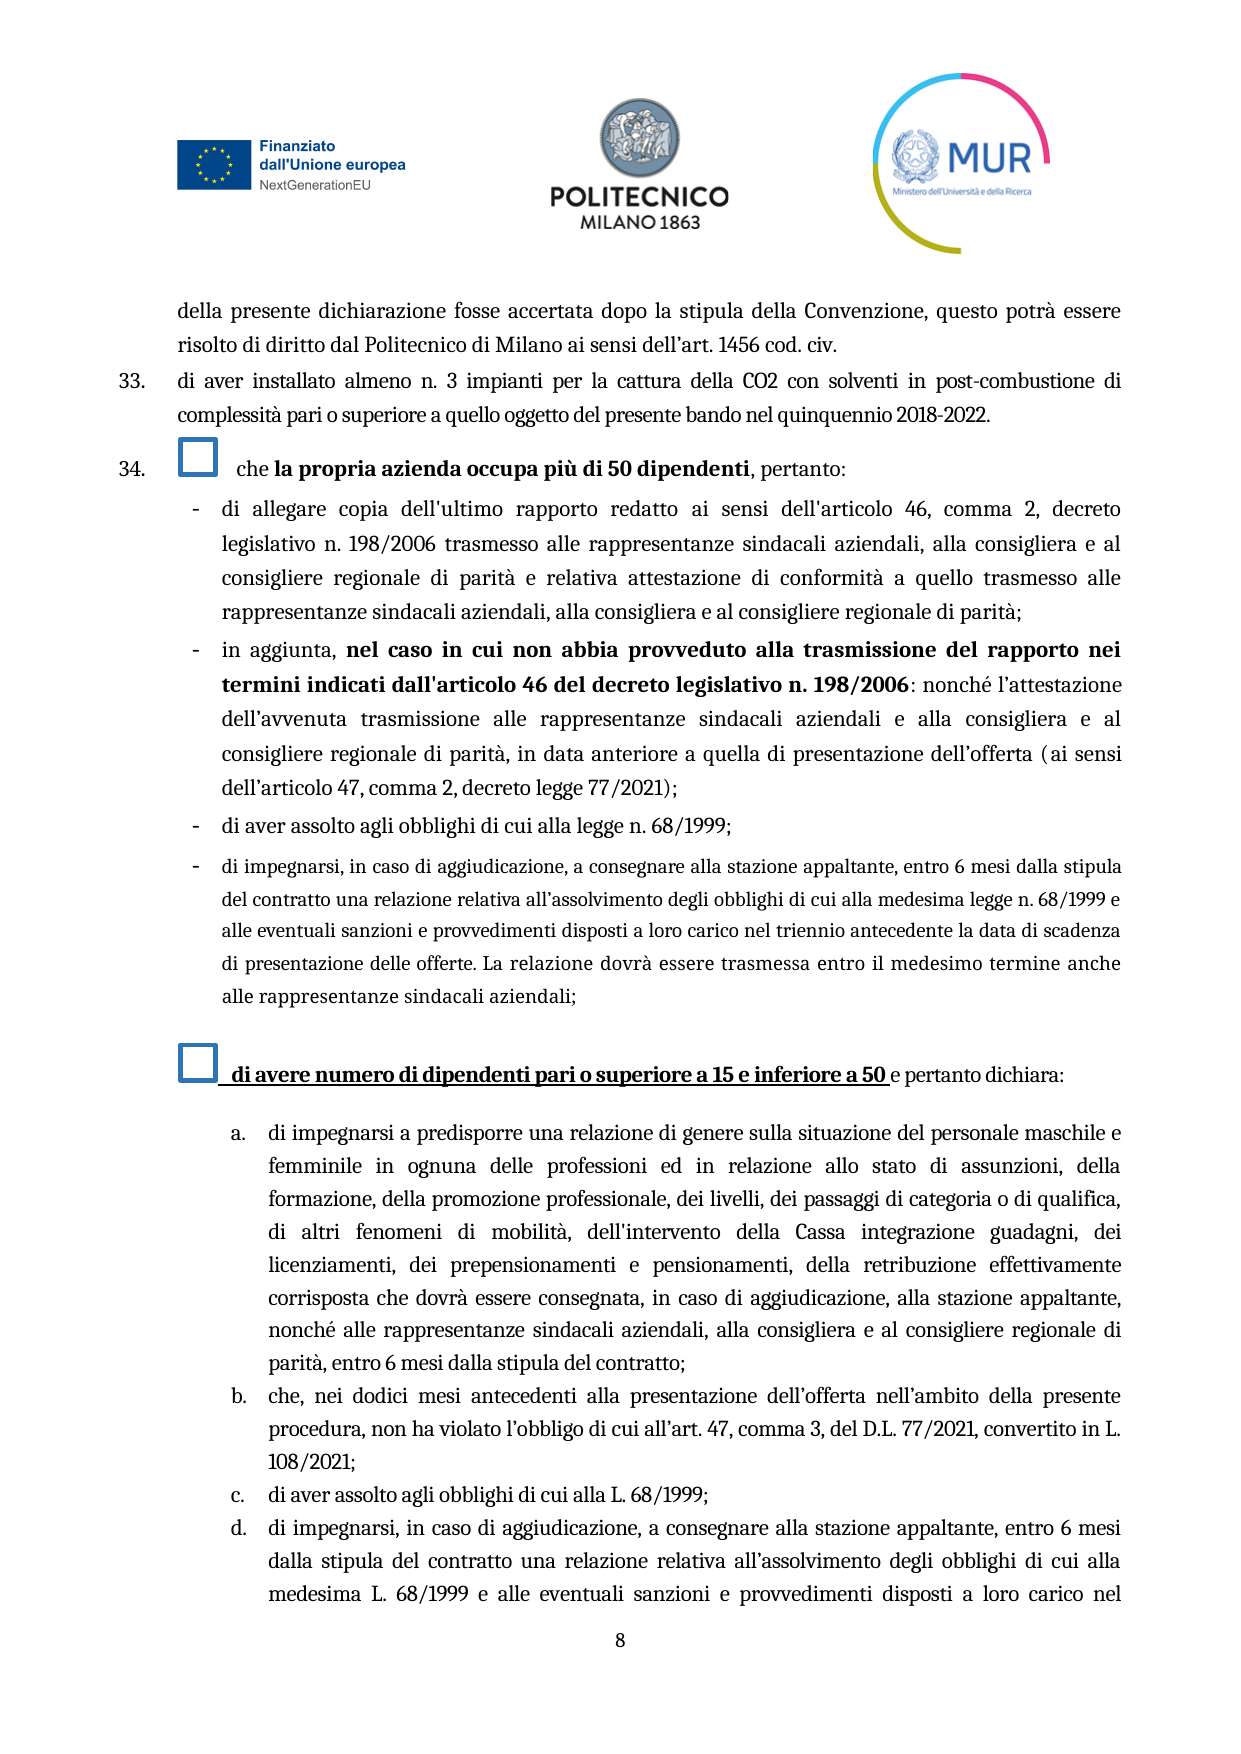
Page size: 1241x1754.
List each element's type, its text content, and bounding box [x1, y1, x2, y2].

list in aggiunta, nel caso in cui non abbia provveduto alla trasmissione del rapporto nei termini indicati dall'articolo 46 del decreto legislativo n. 198/2006: nonché l’attestazione dell’avvenuta trasmissione alle rappresentanze sindacali aziendali e alla consigliera e al consigliere regionale di parità, in data anteriore a quella di presentazione dell’offerta (ai sensi dell’articolo 47, comma 2, decreto legge 77/2021); [192, 633, 1122, 801]
list che la propria azienda occupa più di 50 dipendenti, pertanto: [118, 436, 1122, 483]
list di allegare copia dell'ultimo rapporto redatto ai sensi dell'articolo 46, comma 2, decreto legislativo n. 198/2006 trasmesso alle rappresentanze sindacali aziendali, alla consigliera e al consigliere regionale di parità e relativa attestazione di conformità a quello trasmesso alle rappresentanze sindacali aziendali, alla consigliera e al consigliere regionale di parità; [192, 491, 1122, 625]
picture [551, 98, 729, 229]
picture [872, 73, 1050, 254]
list di impegnarsi a predisporre una relazione di genere sulla situazione del personale maschile e femminile in ognuna delle professioni ed in relazione allo stato di assunzioni, della formazione, della promozione professionale, dei livelli, dei passaggi di categoria o di qualifica, di altri fenomeni di mobilità, dell'intervento della Cassa integrazione guadagni, dei licenziamenti, dei prepensionamenti e pensionamenti, della retribuzione effettivamente corrisposta che dovrà essere consegnata, in caso di aggiudicazione, alla stazione appaltante, nonché alle rappresentanze sindacali aziendali, alla consigliera e al consigliere regionale di parità, entro 6 mesi dalla stipula del contratto; [231, 1120, 1122, 1377]
list di impegnarsi, in caso di aggiudicazione, a consegnare alla stazione appaltante, entro 6 mesi dalla stipula del contratto una relazione relativa all’assolvimento degli obblighi di cui alla medesima legge n. 68/1999 e alle eventuali sanzioni e provvedimenti disposti a loro carico nel triennio antecedente la data di scadenza di presentazione delle offerte. La relazione dovrà essere trasmessa entro il medesimo termine anche alle rappresentanze sindacali aziendali; [192, 849, 1122, 1009]
list che, nei dodici mesi antecedenti alla presentazione dell’offerta nell’ambito della presente procedura, non ha violato l’obbligo di cui all’art. 47, comma 3, del D.L. 77/2021, convertito in L. 108/2021; [231, 1383, 1122, 1475]
text di avere numero di dipendenti pari o superiore a 15 e inferiore a 50 e pertanto dichiara: [177, 1042, 1122, 1088]
list di aver assolto agli obblighi di cui alla L. 68/1999; [231, 1482, 1122, 1508]
list di aver assolto agli obblighi di cui alla legge n. 68/1999; [192, 809, 1122, 840]
picture [129, 75, 468, 253]
list di aver installato almeno n. 3 impianti per la cattura della CO2 con solventi in post-combustione di complessità pari o superiore a quello oggetto del presente bando nel quinquennio 2018-2022. [118, 366, 1122, 428]
